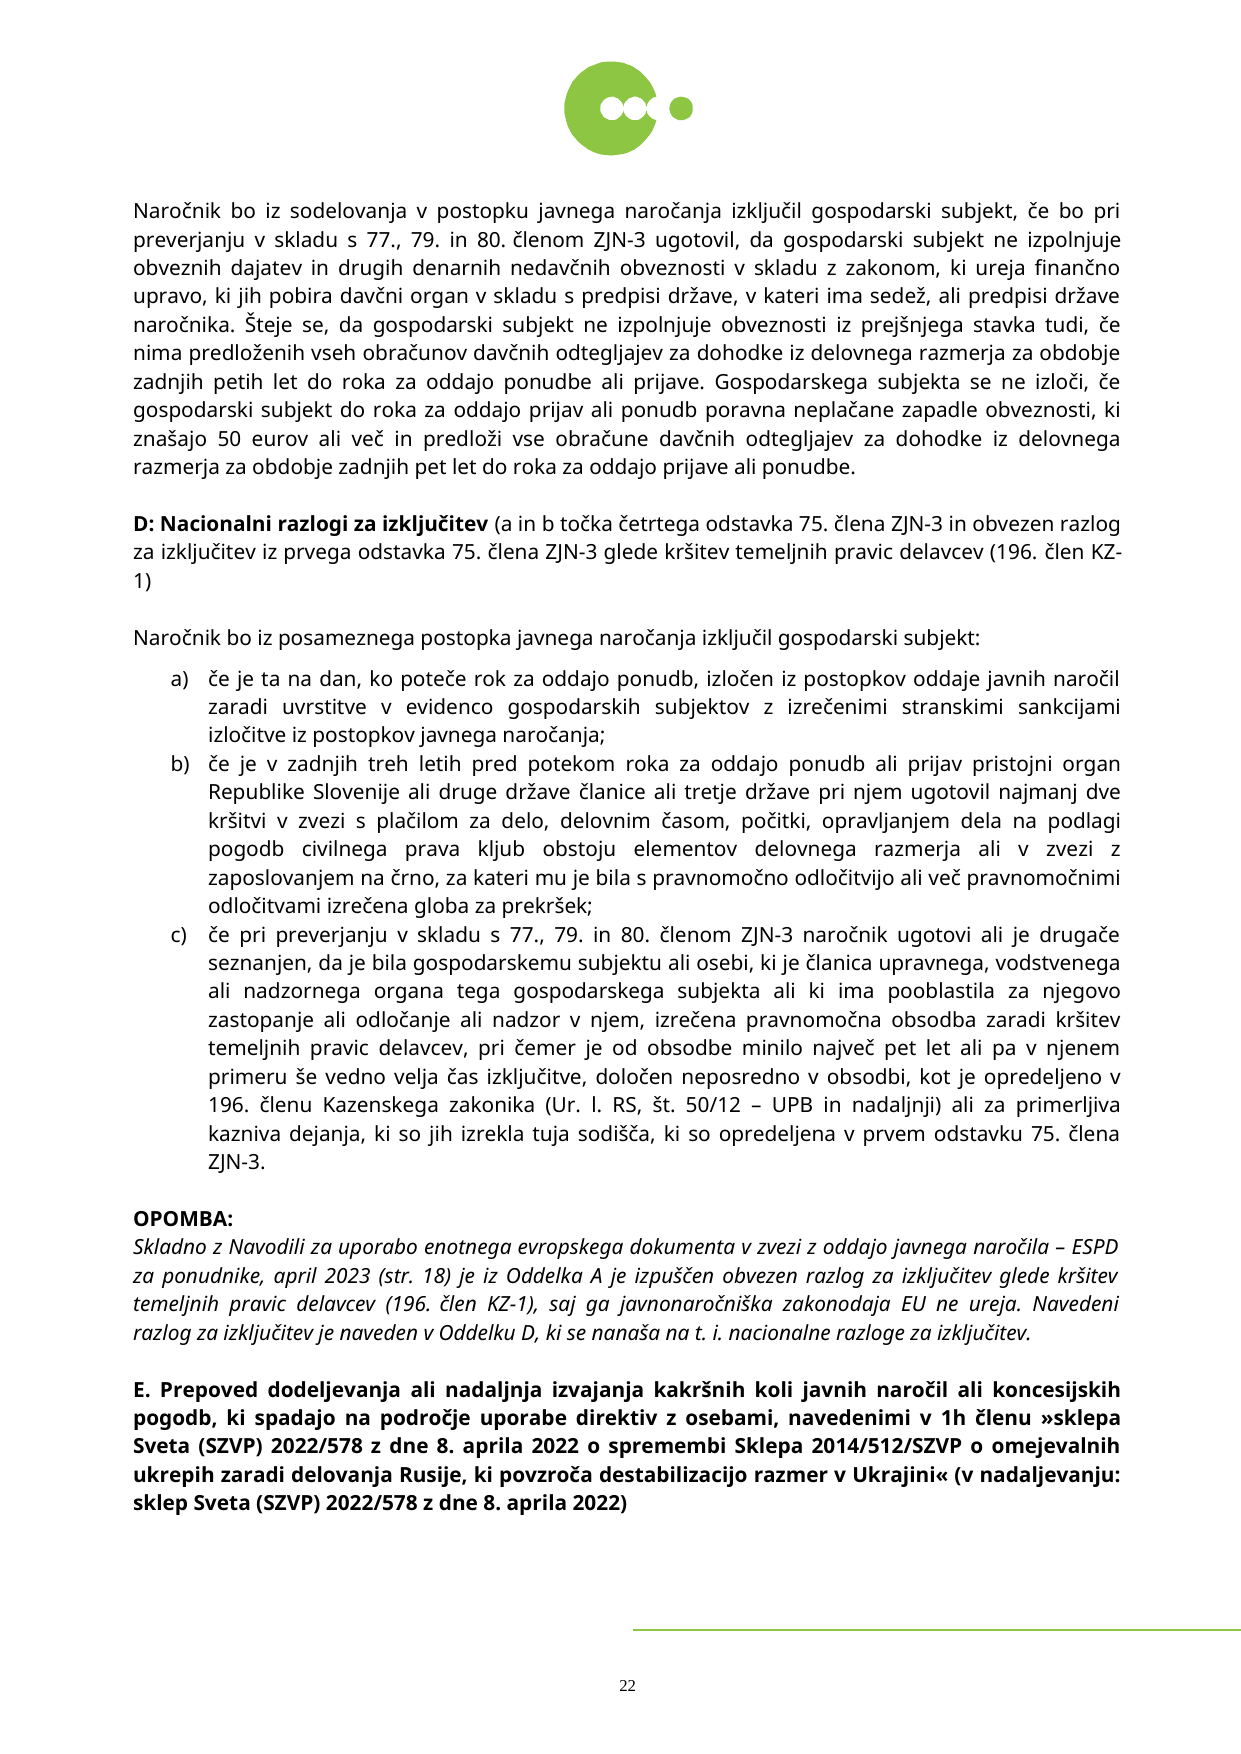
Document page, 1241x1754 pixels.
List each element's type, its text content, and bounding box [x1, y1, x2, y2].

list če pri preverjanju v skladu s 77., 79. in 80. členom ZJN-3 naročnik ugotovi ali je drugače seznanjen, da je bila gospodarskemu subjektu ali osebi, ki je članica upravnega, vodstvenega ali nadzornega organa tega gospodarskega subjekta ali ki ima pooblastila za njegovo zastopanje ali odločanje ali nadzor v njem, izrečena pravnomočna obsodba zaradi kršitev temeljnih pravic delavcev, pri čemer je od obsodbe minilo največ pet let ali pa v njenem primeru še vedno velja čas izključitve, določen neposredno v obsodbi, kot je opredeljeno v 196. členu Kazenskega zakonika (Ur. l. RS, št. 50/12 – UPB in nadaljnji) ali za primerljiva kazniva dejanja, ki so jih izrekla tuja sodišča, ki so opredeljena v prvem odstavku 75. člena ZJN-3. [170, 920, 1122, 1176]
text Skladno z Navodili za uporabo enotnega evropskega dokumenta v zvezi z oddajo javnega naročila – ESPD za ponudnike, april 2023 (str. 18) je iz Oddelka A je izpuščen obvezen razlog za izključitev glede kršitev temeljnih pravic delavcev (196. člen KZ-1), saj ga javnonaročniška zakonodaja EU ne ureja. Navedeni razlog za izključitev je naveden v Oddelku D, ki se nanaša na t. i. nacionalne razloge za izključitev. [133, 1232, 1122, 1346]
list če je ta na dan, ko poteče rok za oddajo ponudb, izločen iz postopkov oddaje javnih naročil zaradi uvrstitve v evidenco gospodarskih subjektov z izrečenimi stranskimi sankcijami izločitve iz postopkov javnega naročanja; [170, 664, 1122, 749]
list če je v zadnjih treh letih pred potekom roka za oddajo ponudb ali prijav pristojni organ Republike Slovenije ali druge države članice ali tretje države pri njem ugotovil najmanj dve kršitvi v zvezi s plačilom za delo, delovnim časom, počitki, opravljanjem dela na podlagi pogodb civilnega prava kljub obstoju elementov delovnega razmerja ali v zvezi z zaposlovanjem na črno, za kateri mu je bila s pravnomočno odločitvijo ali več pravnomočnimi odločitvami izrečena globa za prekršek; [170, 749, 1122, 920]
text OPOMBA: [133, 1204, 1122, 1232]
text Naročnik bo iz sodelovanja v postopku javnega naročanja izključil gospodarski subjekt, če bo pri preverjanju v skladu s 77., 79. in 80. členom ZJN-3 ugotovil, da gospodarski subjekt ne izpolnjuje obveznih dajatev in drugih denarnih nedavčnih obveznosti v skladu z zakonom, ki ureja finančno upravo, ki jih pobira davčni organ v skladu s predpisi države, v kateri ima sedež, ali predpisi države naročnika. Šteje se, da gospodarski subjekt ne izpolnjuje obveznosti iz prejšnjega stavka tudi, če nima predloženih vseh obračunov davčnih odtegljajev za dohodke iz delovnega razmerja za obdobje zadnjih petih let do roka za oddajo ponudbe ali prijave. Gospodarskega subjekta se ne izloči, če gospodarski subjekt do roka za oddajo prijav ali ponudb poravna neplačane zapadle obveznosti, ki znašajo 50 eurov ali več in predloži vse obračune davčnih odtegljajev za dohodke iz delovnega razmerja za obdobje zadnjih pet let do roka za oddajo prijave ali ponudbe. [133, 196, 1122, 481]
text D: Nacionalni razlogi za izključitev (a in b točka četrtega odstavka 75. člena ZJN-3 in obvezen razlog za izključitev iz prvega odstavka 75. člena ZJN-3 glede kršitev temeljnih pravic delavcev (196. člen KZ-1) [133, 509, 1122, 594]
text Naročnik bo iz posameznega postopka javnega naročanja izključil gospodarski subjekt: [133, 623, 1122, 651]
text E. Prepoved dodeljevanja ali nadaljnja izvajanja kakršnih koli javnih naročil ali koncesijskih pogodb, ki spadajo na področje uporabe direktiv z osebami, navedenimi v 1h členu »sklepa Sveta (SZVP) 2022/578 z dne 8. aprila 2022 o spremembi Sklepa 2014/512/SZVP o omejevalnih ukrepih zaradi delovanja Rusije, ki povzroča destabilizacijo razmer v Ukrajini« (v nadaljevanju: sklep Sveta (SZVP) 2022/578 z dne 8. aprila 2022) [133, 1375, 1122, 1517]
